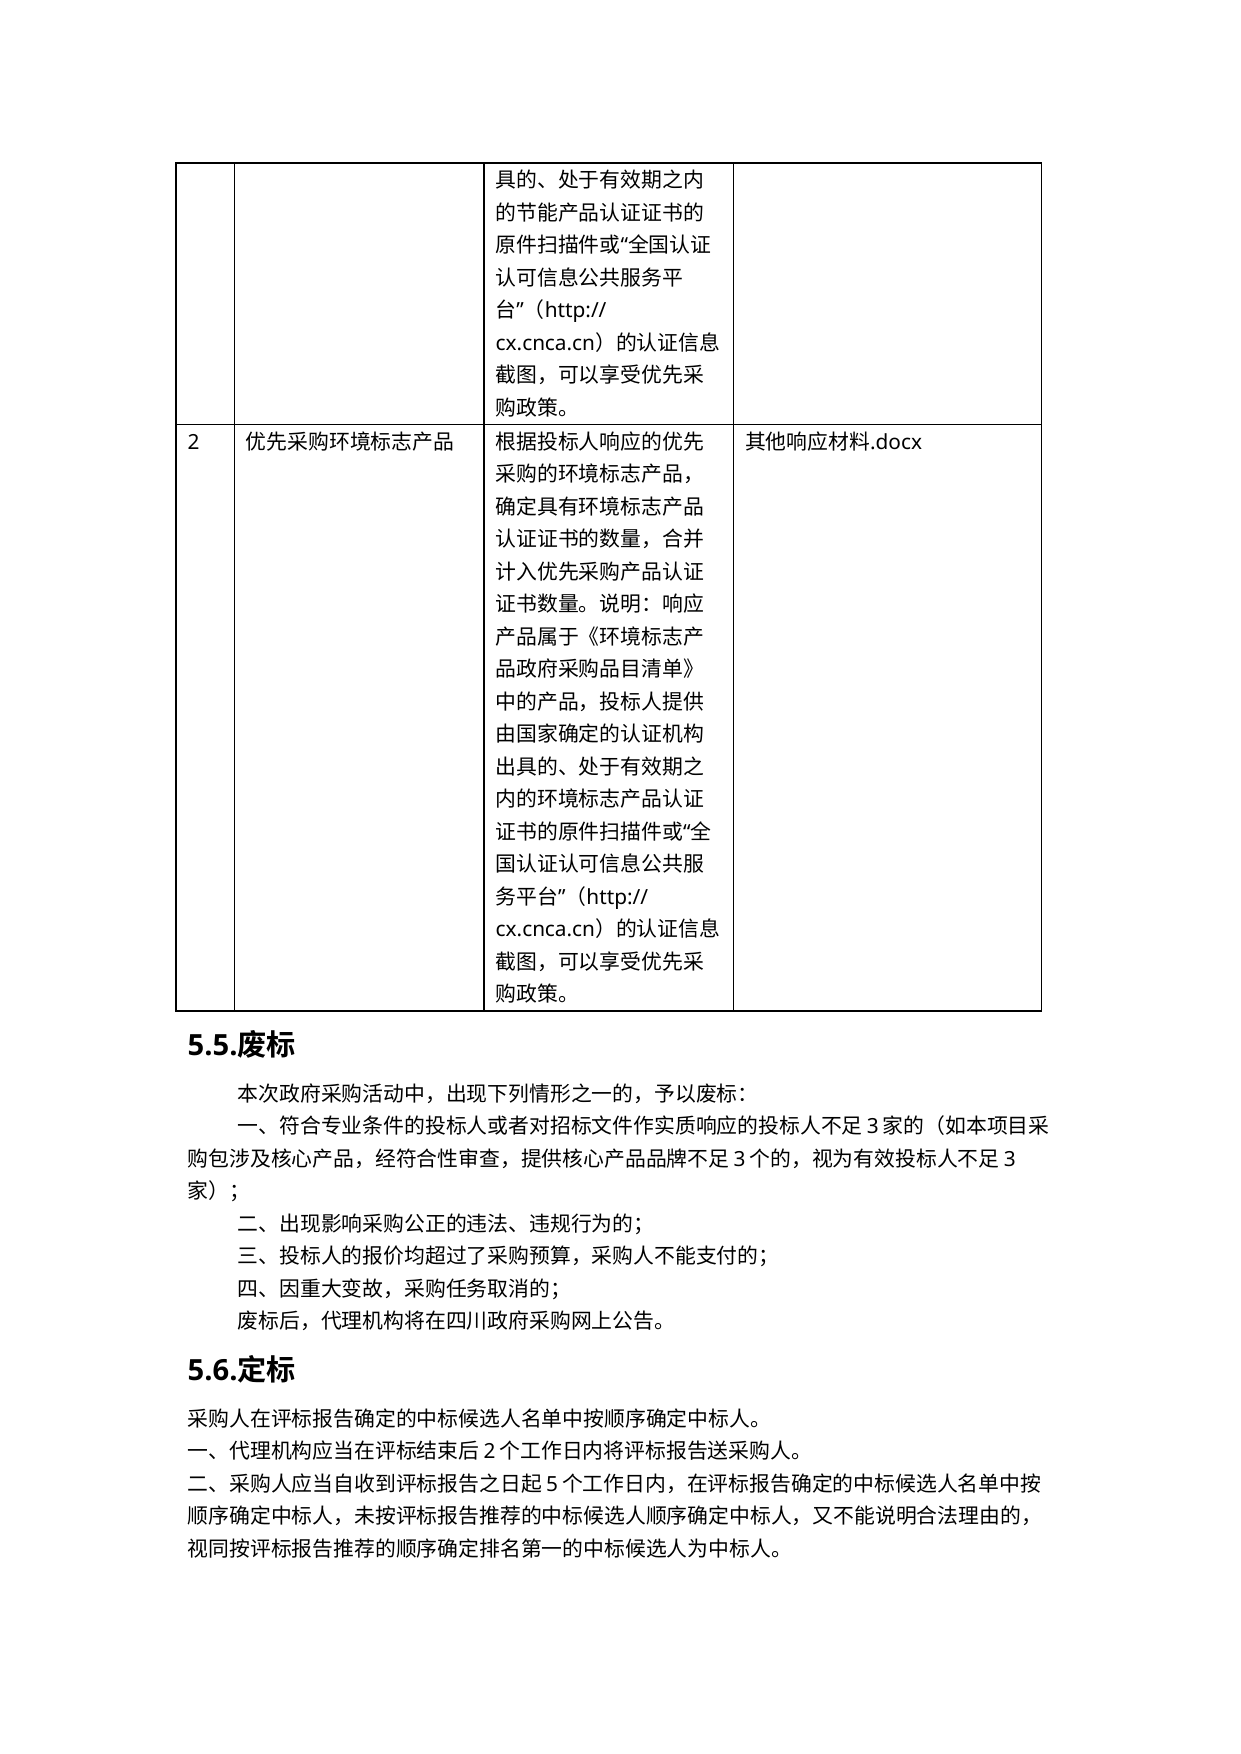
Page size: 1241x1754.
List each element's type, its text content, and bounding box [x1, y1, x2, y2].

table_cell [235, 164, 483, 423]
text 一、代理机构应当在评标结束后2个工作日内将评标报告送采购人。 [187, 1434, 1053, 1467]
text 5.5.废标 [187, 1012, 1053, 1077]
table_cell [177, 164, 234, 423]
text 四、因重大变故，采购任务取消的； [187, 1272, 1053, 1304]
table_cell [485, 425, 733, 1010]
text 一、符合专业条件的投标人或者对招标文件作实质响应的投标人不足3家的（如本项目采购包涉及核心产品，经符合性审查，提供核心产品品牌不足3个的，视为有效投标人不足3家）； [187, 1109, 1053, 1207]
text 5.6.定标 [187, 1337, 1053, 1402]
text 二、出现影响采购公正的违法、违规行为的； [187, 1207, 1053, 1239]
text 三、投标人的报价均超过了采购预算，采购人不能支付的； [187, 1239, 1053, 1272]
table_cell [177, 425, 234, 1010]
text 采购人在评标报告确定的中标候选人名单中按顺序确定中标人。 [187, 1402, 1053, 1434]
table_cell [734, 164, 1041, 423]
text 本次政府采购活动中，出现下列情形之一的，予以废标： [187, 1077, 1053, 1109]
text 二、采购人应当自收到评标报告之日起5个工作日内，在评标报告确定的中标候选人名单中按顺序确定中标人，未按评标报告推荐的中标候选人顺序确定中标人，又不能说明合法理由的，视同按评标报告推荐的顺序确定排名第一的中标候选人为中标人。 [187, 1467, 1053, 1564]
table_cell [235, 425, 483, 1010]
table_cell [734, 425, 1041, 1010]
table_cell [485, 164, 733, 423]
text 废标后，代理机构将在四川政府采购网上公告。 [187, 1304, 1053, 1337]
